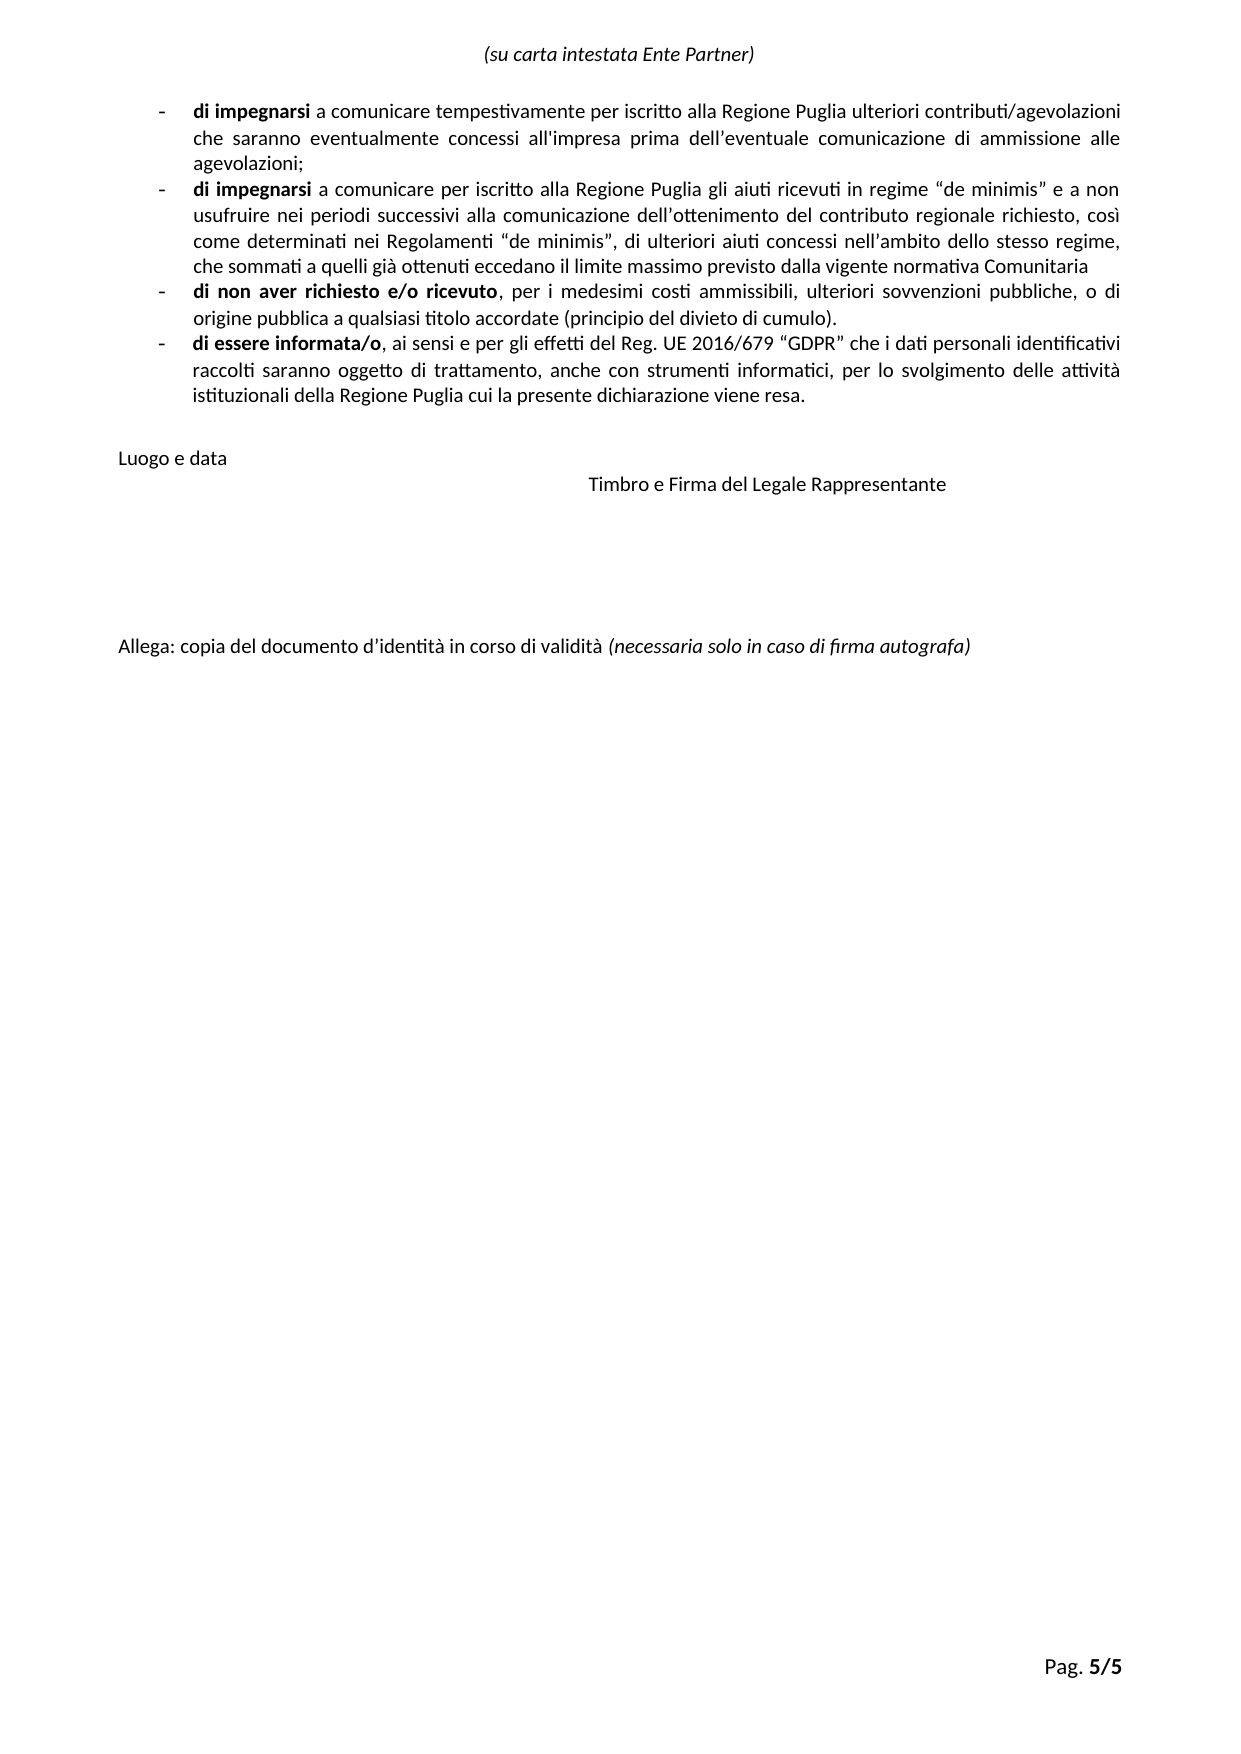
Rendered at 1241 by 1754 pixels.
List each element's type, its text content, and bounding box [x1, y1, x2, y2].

text Allega: copia del documento d’identità in corso di validità (necessaria solo in caso di firma autografa) [118, 634, 1122, 659]
list di essere informata/o, ai sensi e per gli effetti del Reg. UE 2016/679 “GDPR” che i dati personali identificativi raccolti saranno oggetto di trattamento, anche con strumenti informatici, per lo svolgimento delle attività istituzionali della Regione Puglia cui la presente dichiarazione viene resa. [155, 331, 1122, 408]
text Timbro e Firma del Legale Rappresentante [339, 471, 1122, 496]
list di impegnarsi a comunicare per iscritto alla Regione Puglia gli aiuti ricevuti in regime “de minimis” e a non usufruire nei periodi successivi alla comunicazione dell’ottenimento del contributo regionale richiesto, così come determinati nei Regolamenti “de minimis”, di ulteriori aiuti concessi nell’ambito dello stesso regime, che sommati a quelli già ottenuti eccedano il limite massimo previsto dalla vigente normativa Comunitaria [156, 176, 1122, 279]
text Luogo e data [118, 445, 1122, 471]
list di non aver richiesto e/o ricevuto, per i medesimi costi ammissibili, ulteriori sovvenzioni pubbliche, o di origine pubblica a qualsiasi titolo accordate (principio del divieto di cumulo). [156, 279, 1122, 331]
list di impegnarsi a comunicare tempestivamente per iscritto alla Regione Puglia ulteriori contributi/agevolazioni che saranno eventualmente concessi all'impresa prima dell’eventuale comunicazione di ammissione alle agevolazioni; [156, 99, 1122, 176]
